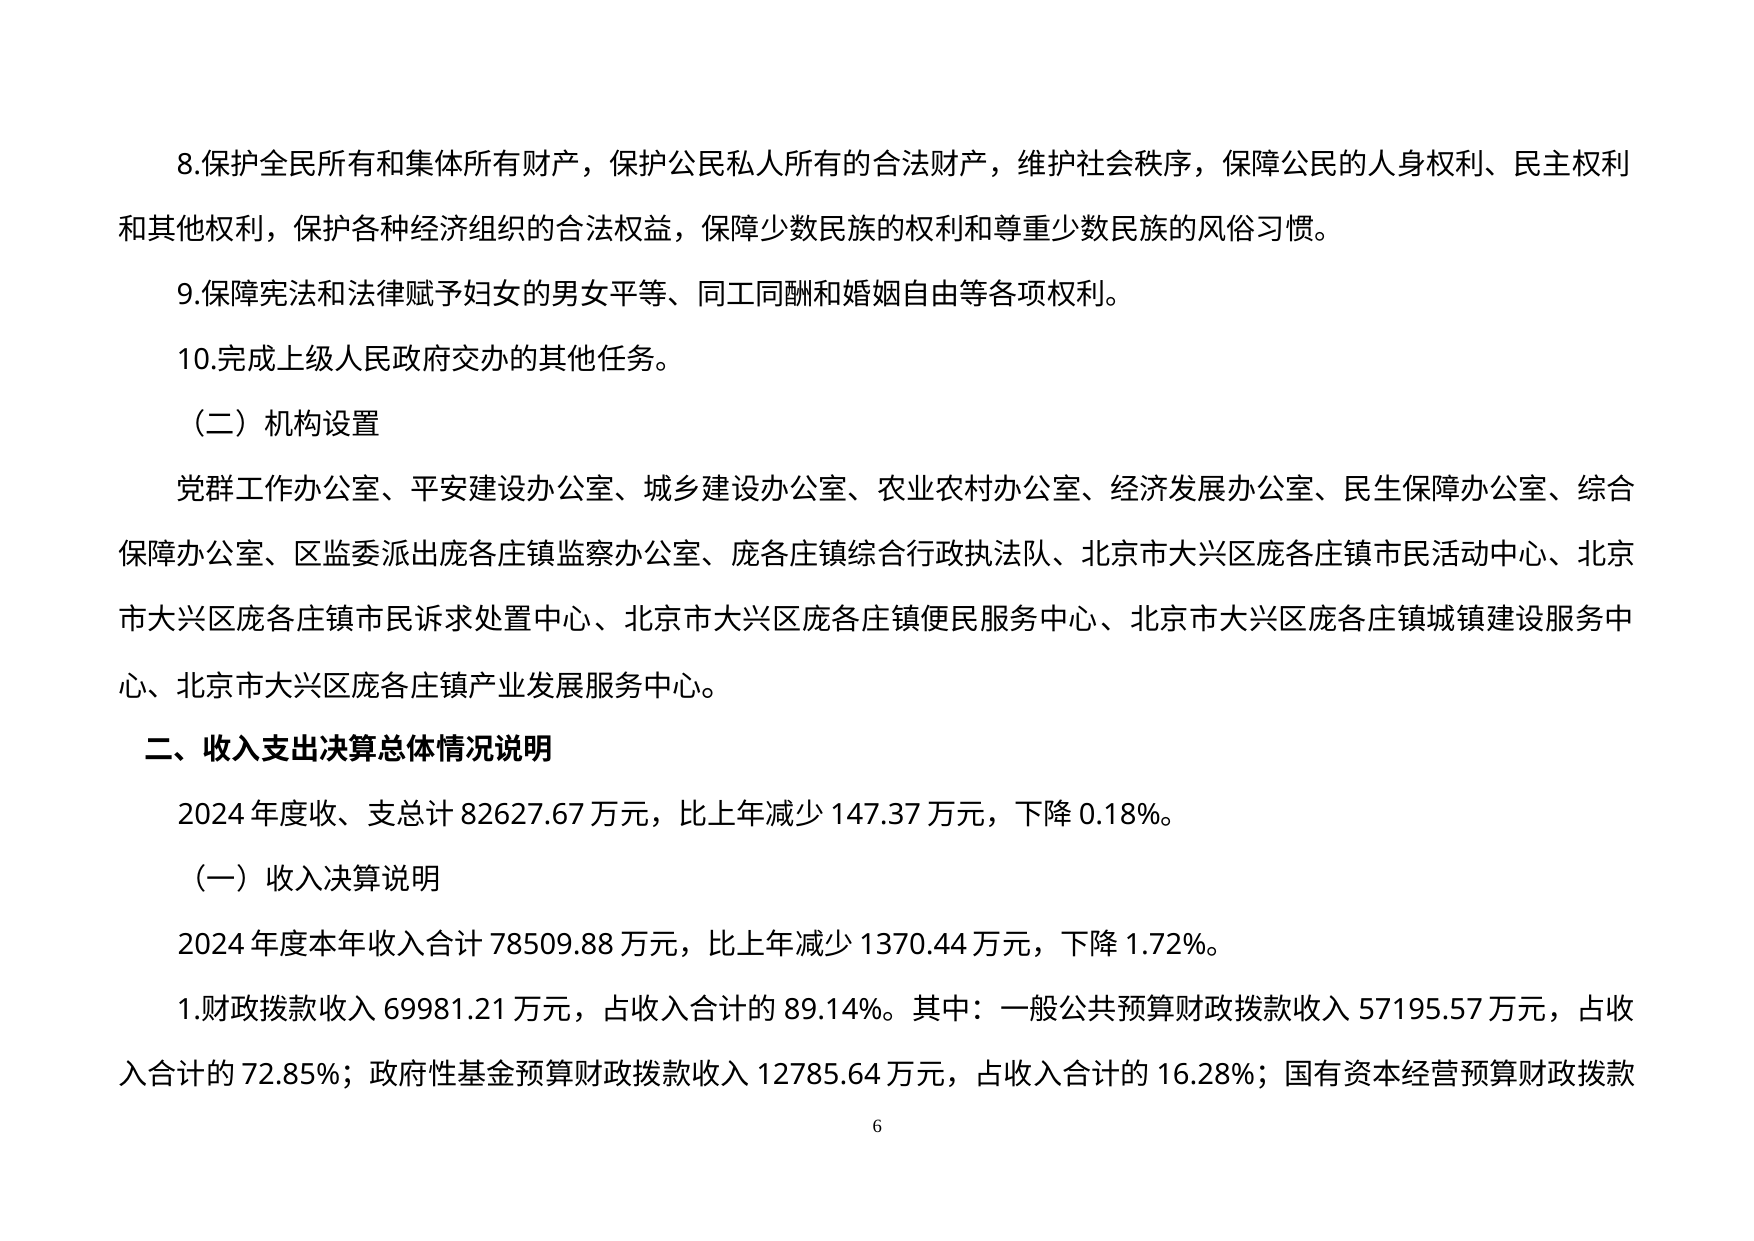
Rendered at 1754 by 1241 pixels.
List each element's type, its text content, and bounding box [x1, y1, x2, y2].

list 9.保障宪法和法律赋予妇女的男女平等、同工同酬和婚姻自由等各项权利。 [118, 259, 1636, 324]
list （二）机构设置 [118, 389, 1636, 454]
list 党群工作办公室、平安建设办公室、城乡建设办公室、农业农村办公室、经济发展办公室、民生保障办公室、综合保障办公室、区监委派出庞各庄镇监察办公室、庞各庄镇综合行政执法队、北京市大兴区庞各庄镇市民活动中心、北京市大兴区庞各庄镇市民诉求处置中心、北京市大兴区庞各庄镇便民服务中心、北京市大兴区庞各庄镇城镇建设服务中心、北京市大兴区庞各庄镇产业发展服务中心。 [118, 454, 1636, 714]
text 2024年度收、支总计82627.67万元，比上年减少147.37万元，下降0.18%。 [118, 779, 1636, 844]
list 8.保护全民所有和集体所有财产，保护公民私人所有的合法财产，维护社会秩序，保障公民的人身权利、民主权利和其他权利，保护各种经济组织的合法权益，保障少数民族的权利和尊重少数民族的风俗习惯。 [118, 129, 1636, 259]
text （一）收入决算说明 [118, 844, 1636, 909]
text 二、收入支出决算总体情况说明 [118, 714, 1636, 779]
list 10.完成上级人民政府交办的其他任务。 [118, 324, 1636, 389]
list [118, 974, 1636, 1104]
text 2024年度本年收入合计78509.88万元，比上年减少1370.44万元，下降1.72%。 [118, 909, 1636, 974]
